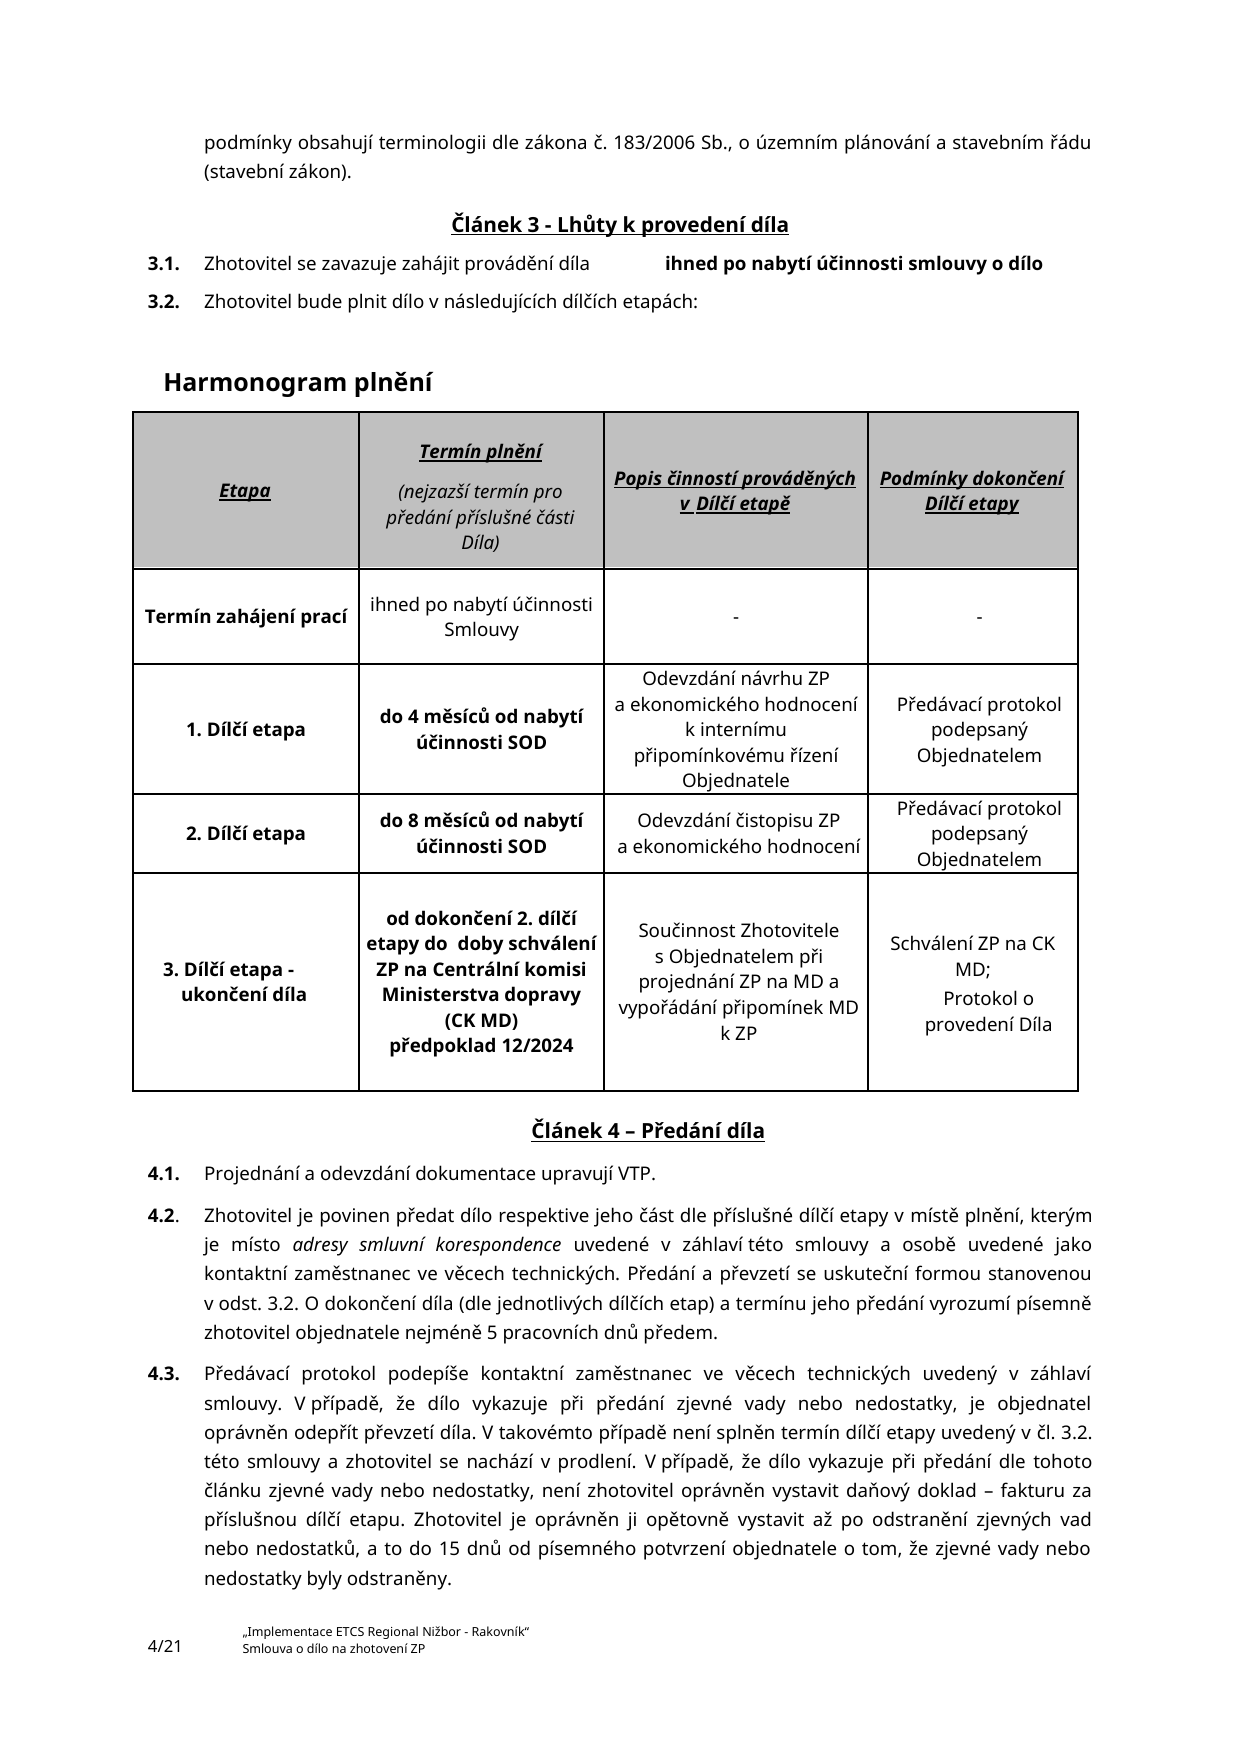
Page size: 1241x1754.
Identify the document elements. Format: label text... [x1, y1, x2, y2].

table_cell Podmínky dokončení Dílčí etapy [869, 413, 1077, 567]
table_cell Popis činností prováděných v Dílčí etapě [605, 413, 867, 567]
subtitle Článek 4 – Předání díla [204, 1117, 1092, 1145]
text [148, 126, 1092, 185]
text 3.1. Zhotovitel se zavazuje zahájit provádění díla ihned po nabytí účinnosti smlouvy o dílo [148, 251, 1092, 276]
table_cell Předávací protokol podepsaný Objednatelem [869, 665, 1077, 793]
text 4.2. Zhotovitel je povinen předat dílo respektive jeho část dle příslušné dílčí etapy v místě plnění, kterým je místo adresy smluvní korespondence uvedené v záhlaví této smlouvy a osobě uvedené jako kontaktní zaměstnanec ve věcech technických. Předání a převzetí se uskuteční formou stanovenou v odst. 3.2. O dokončení díla (dle jednotlivých dílčích etap) a termínu jeho předání vyrozumí písemně zhotovitel objednatele nejméně 5 pracovních dnů předem. [148, 1199, 1092, 1345]
table_cell do 4 měsíců od nabytí účinnosti SOD [360, 665, 603, 793]
table_cell - [869, 570, 1077, 663]
table_cell od dokončení 2. dílčí etapy do doby schválení ZP na Centrální komisi Ministerstva dopravy (CK MD) předpoklad 12/2024 [360, 874, 603, 1089]
table_cell Odevzdání čistopisu ZP a ekonomického hodnocení [605, 795, 867, 872]
table_cell Součinnost Zhotovitele s Objednatelem při projednání ZP na MD a vypořádání připomínek MD k ZP [605, 874, 867, 1089]
table_cell do 8 měsíců od nabytí účinnosti SOD [360, 795, 603, 872]
table_cell Termín zahájení prací [134, 570, 358, 663]
text 4.3. Předávací protokol podepíše kontaktní zaměstnanec ve věcech technických uvedený v záhlaví smlouvy. V případě, že dílo vykazuje při předání zjevné vady nebo nedostatky, je objednatel oprávněn odepřít převzetí díla. V takovémto případě není splněn termín dílčí etapy uvedený v čl. 3.2. této smlouvy a zhotovitel se nachází v prodlení. V případě, že dílo vykazuje při předání dle tohoto článku zjevné vady nebo nedostatky, není zhotovitel oprávněn vystavit daňový doklad – fakturu za příslušnou dílčí etapu. Zhotovitel je oprávněn ji opětovně vystavit až po odstranění zjevných vad nebo nedostatků, a to do 15 dnů od písemného potvrzení objednatele o tom, že zjevné vady nebo nedostatky byly odstraněny. [148, 1357, 1092, 1591]
table_cell Termín plnění [360, 413, 603, 476]
subtitle Článek 3 - Lhůty k provedení díla [148, 210, 1092, 238]
table_cell 2. Dílčí etapa [134, 795, 358, 872]
text 3.2. Zhotovitel bude plnit dílo v následujících dílčích etapách: [148, 289, 1092, 314]
table_cell (nejzazší termín pro předání příslušné části Díla) [360, 476, 603, 567]
table_cell - [605, 570, 867, 663]
table_cell Odevzdání návrhu ZP a ekonomického hodnocení k internímu připomínkovému řízení Objednatele [605, 665, 867, 793]
table_cell ihned po nabytí účinnosti Smlouvy [360, 570, 603, 663]
table_cell Schválení ZP na CK MD; Protokol o provedení Díla [869, 874, 1077, 1089]
table_cell Etapa [134, 413, 358, 567]
table_header Harmonogram plnění [156, 352, 1078, 411]
table_cell 3. Dílčí etapa - ukončení díla [134, 874, 358, 1089]
text 4.1. Projednání a odevzdání dokumentace upravují VTP. [148, 1157, 1092, 1187]
table_cell 1. Dílčí etapa [134, 665, 358, 793]
table_cell Předávací protokol podepsaný Objednatelem [869, 795, 1077, 872]
